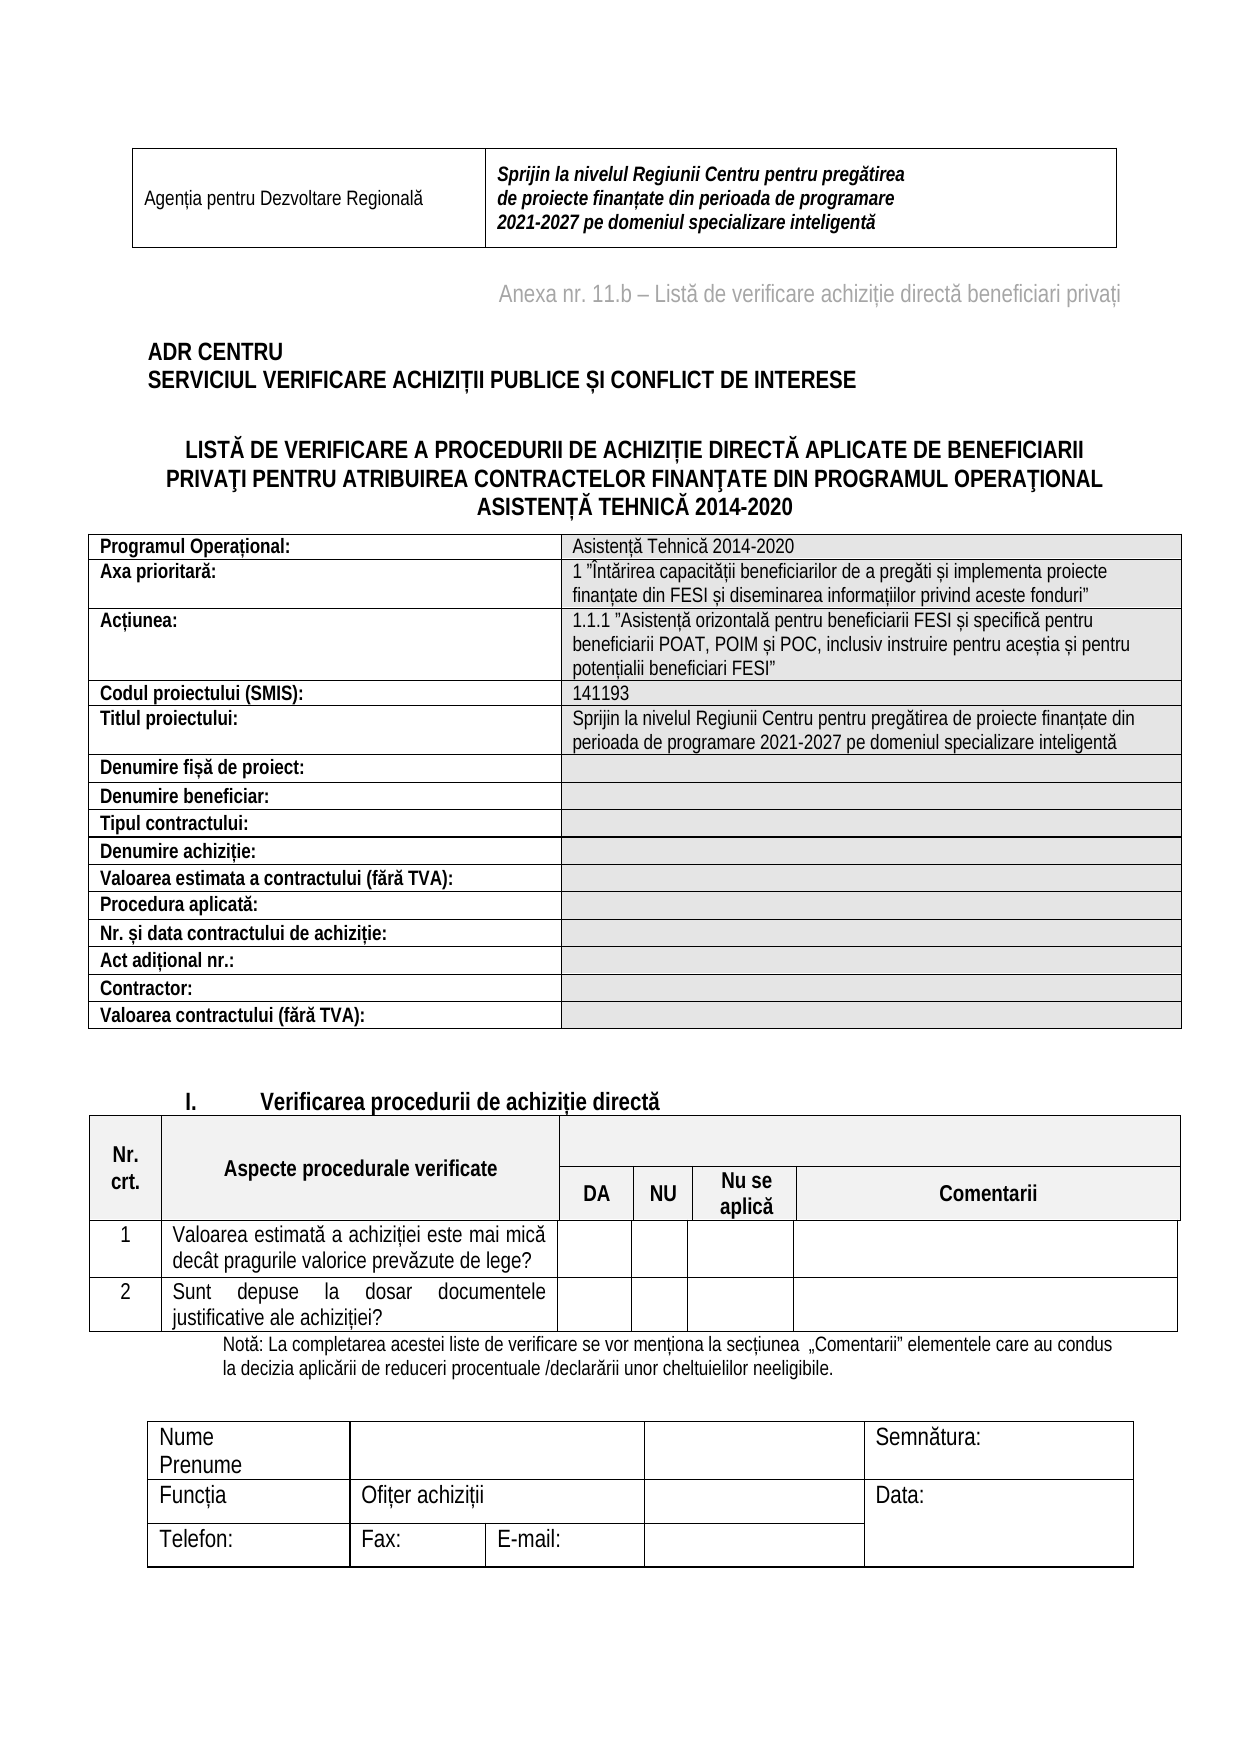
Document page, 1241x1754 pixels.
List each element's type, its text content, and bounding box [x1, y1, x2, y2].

table_cell Ofițer achiziții [351, 1480, 644, 1522]
table_cell [558, 1278, 631, 1331]
table_cell [562, 892, 1181, 919]
text Anexa nr. 11.b – Listă de verificare achiziție directă beneficiari privați [148, 279, 1122, 308]
table_cell [562, 920, 1181, 946]
table_cell [688, 1221, 793, 1277]
table_cell Fax: [351, 1524, 485, 1566]
table_cell Contractor: [89, 975, 561, 1001]
table_cell Sprijin la nivelul Regiunii Centru pentru pregătirea de proiecte finanțate din perioada de programare 2021-2027 pe domeniul specializare inteligentă [562, 706, 1181, 754]
table_header Asistență Tehnică 2014-2020 [562, 535, 1181, 558]
table_cell 1.1.1 ”Asistență orizontală pentru beneficiarii FESI și specifică pentru beneficiarii POAT, POIM și POC, inclusiv instruire pentru aceștia și pentru potențialii beneficiari FESI” [562, 609, 1181, 680]
table_header Nr. crt. [90, 1116, 161, 1219]
table_header [645, 1422, 864, 1479]
table_cell Valoarea contractului (fără TVA): [89, 1002, 561, 1028]
table_cell E-mail: [486, 1524, 644, 1566]
table_cell 1 [90, 1221, 161, 1277]
table_cell [562, 755, 1181, 782]
table_header Agenția pentru Dezvoltare Regională [133, 149, 485, 247]
table_cell DA [560, 1167, 633, 1219]
table_cell [562, 947, 1181, 973]
table_header Sprijin la nivelul Regiunii Centru pentru pregătirea de proiecte finanțate din perioada de programare 2021-2027 pe domeniul specializare inteligentă [486, 149, 1116, 247]
table_cell Denumire fișă de proiect: [89, 755, 561, 782]
table_cell Denumire beneficiar: [89, 783, 561, 809]
table_cell Funcția [148, 1480, 349, 1522]
table_cell [562, 865, 1181, 891]
table_cell 1 ”Întărirea capacității beneficiarilor de a pregăti și implementa proiecte finanțate din FESI și diseminarea informațiilor privind aceste fonduri” [562, 560, 1181, 607]
table_cell [562, 1002, 1181, 1028]
text Notă: La completarea acestei liste de verificare se vor menționa la secțiunea „Comentarii” elementele care au condus la decizia aplicării de reduceri procentuale /declarării unor cheltuielilor neeligibile. [223, 1332, 1122, 1380]
table_cell [632, 1221, 687, 1277]
table_cell Axa prioritară: [89, 560, 561, 607]
table_cell [562, 810, 1181, 836]
table_header Semnătura: [865, 1422, 1133, 1479]
table_cell Comentarii [797, 1167, 1180, 1219]
table_cell Data: [865, 1480, 1133, 1566]
table_cell Codul proiectului (SMIS): [89, 681, 561, 705]
table_cell [632, 1278, 687, 1331]
table_cell Nu se aplică [693, 1167, 796, 1219]
table_cell [562, 783, 1181, 809]
table_cell Procedura aplicată: [89, 892, 561, 919]
table_cell [562, 975, 1181, 1001]
table_cell Acțiunea: [89, 609, 561, 680]
table_cell Valoarea estimata a contractului (fără TVA): [89, 865, 561, 891]
table_cell Valoarea estimată a achiziției este mai mică decât pragurile valorice prevăzute de lege? [162, 1221, 557, 1277]
table_cell [645, 1524, 864, 1566]
table_cell Telefon: [148, 1524, 349, 1566]
text ADR CENTRU [148, 337, 1122, 365]
table_cell Nr. și data contractului de achiziție: [89, 920, 561, 946]
table_cell Tipul contractului: [89, 810, 561, 836]
list Verificarea procedurii de achiziție directă [185, 1087, 1122, 1115]
table_header [351, 1422, 644, 1479]
table_cell [562, 838, 1181, 864]
table_cell 2 [90, 1278, 161, 1331]
table_cell Titlul proiectului: [89, 706, 561, 754]
table_cell [645, 1480, 864, 1522]
text LISTĂ DE VERIFICARE A PROCEDURII DE ACHIZIȚIE DIRECTĂ APLICATE DE BENEFICIARII PRIVAŢI PENTRU ATRIBUIREA CONTRACTELOR FINANŢATE DIN PROGRAMUL OPERAŢIONAL ASISTENȚĂ TEHNICĂ 2014-2020 [148, 435, 1122, 521]
table_cell [794, 1221, 1177, 1277]
text SERVICIUL VERIFICARE ACHIZIȚII PUBLICE ȘI CONFLICT DE INTERESE [148, 365, 1122, 394]
table_cell NU [634, 1167, 692, 1219]
table_header Nume Prenume [148, 1422, 349, 1479]
table_header [560, 1116, 1180, 1166]
table_cell 141193 [562, 681, 1181, 705]
table_cell Act adițional nr.: [89, 947, 561, 973]
table_header Aspecte procedurale verificate [162, 1116, 559, 1219]
table_cell [794, 1278, 1177, 1331]
table_cell Sunt depuse la dosar documentele justificative ale achiziției? [162, 1278, 557, 1331]
table_cell [558, 1221, 631, 1277]
table_cell Denumire achiziție: [89, 838, 561, 864]
table_cell [688, 1278, 793, 1331]
table_header Programul Operațional: [89, 535, 561, 558]
